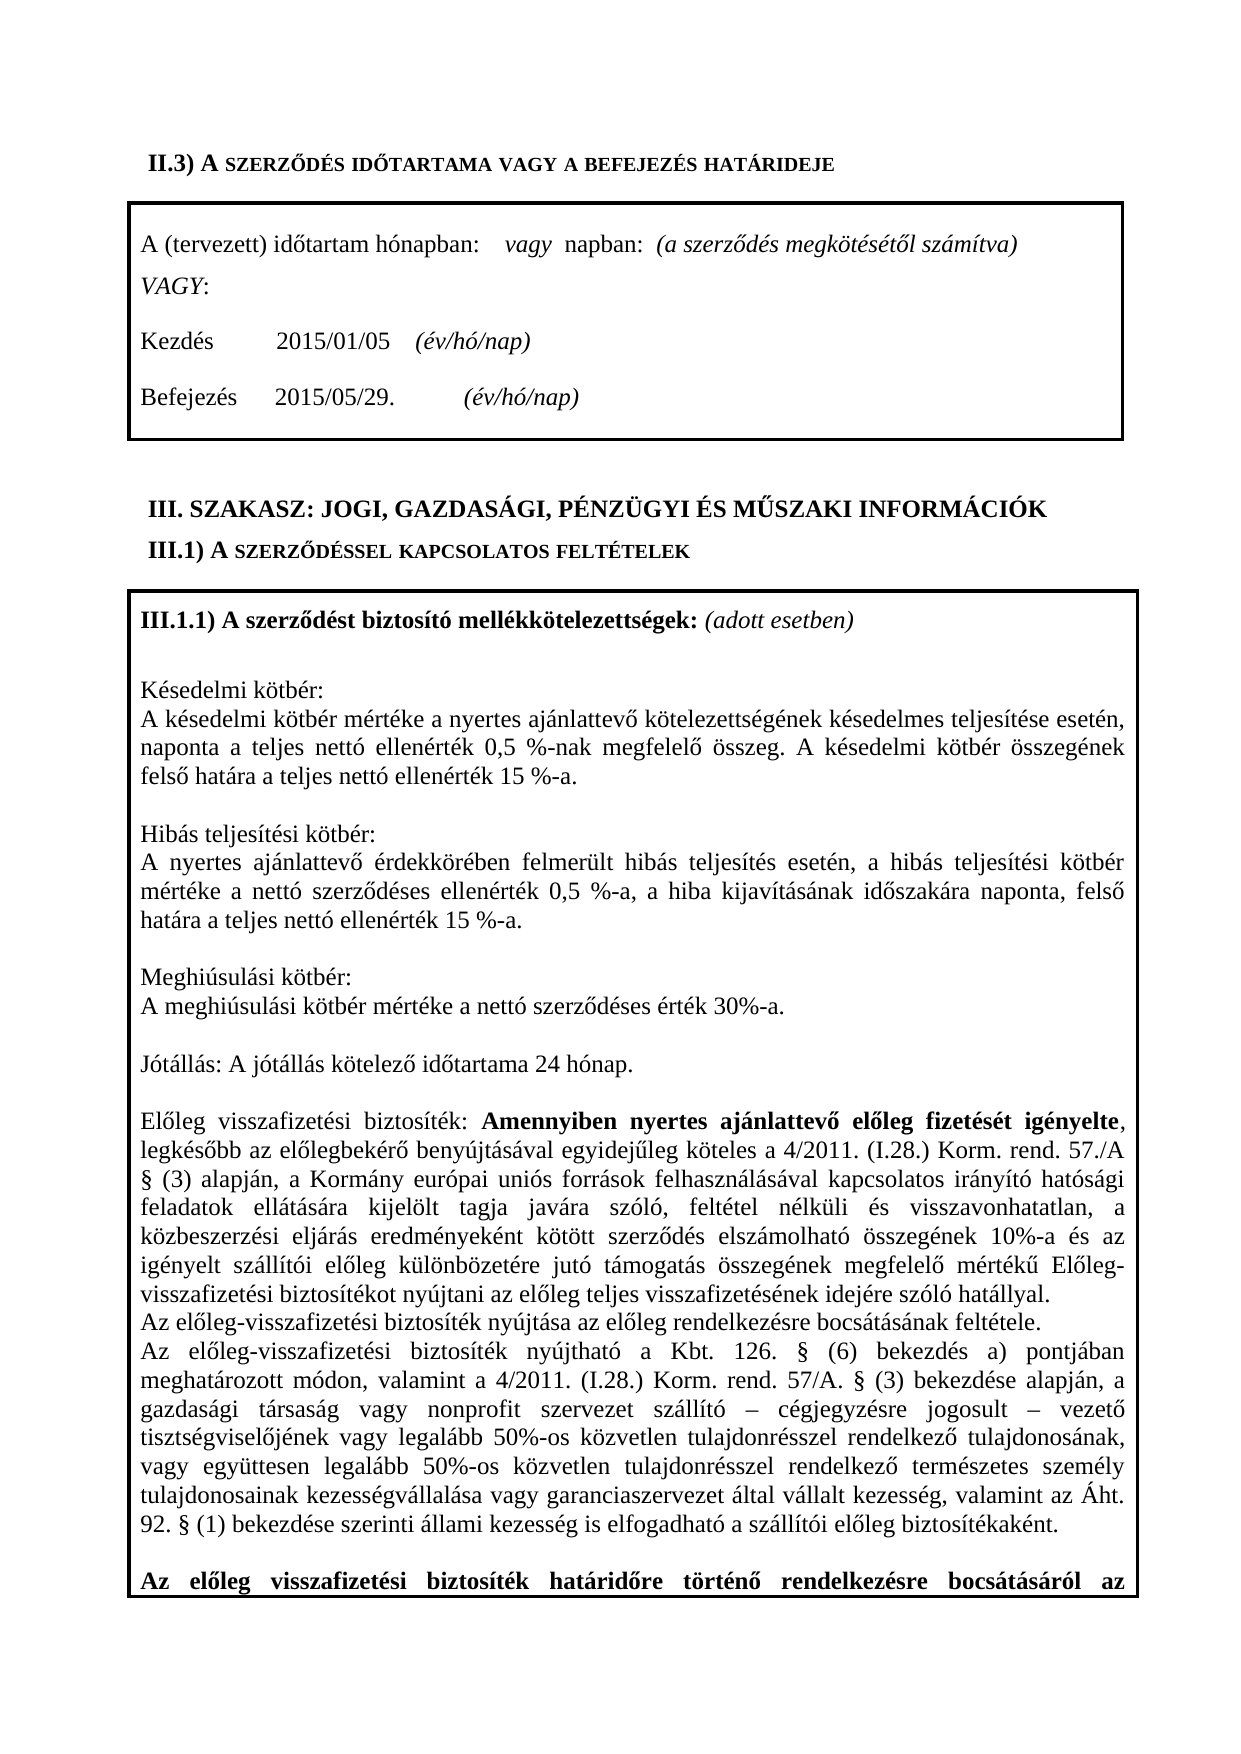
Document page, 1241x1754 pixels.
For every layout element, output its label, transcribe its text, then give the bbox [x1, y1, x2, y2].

text II.3) A szerződés időtartama vagy a befejezés határideje [148, 148, 1093, 176]
text III. szakasz: jogi, gazdasági, pénzügyi és műszaki információk [148, 494, 1093, 523]
text III.1) A szerződéssel kapcsolatos feltételek [148, 536, 1093, 564]
table_header A (tervezett) időtartam hónapban: vagy napban: (a szerződés megkötésétől számítva) VAGY: Kezdés 2015/01/05 (év/hó/nap) Befejezés 2015/05/29. (év/hó/nap) [131, 205, 1121, 437]
